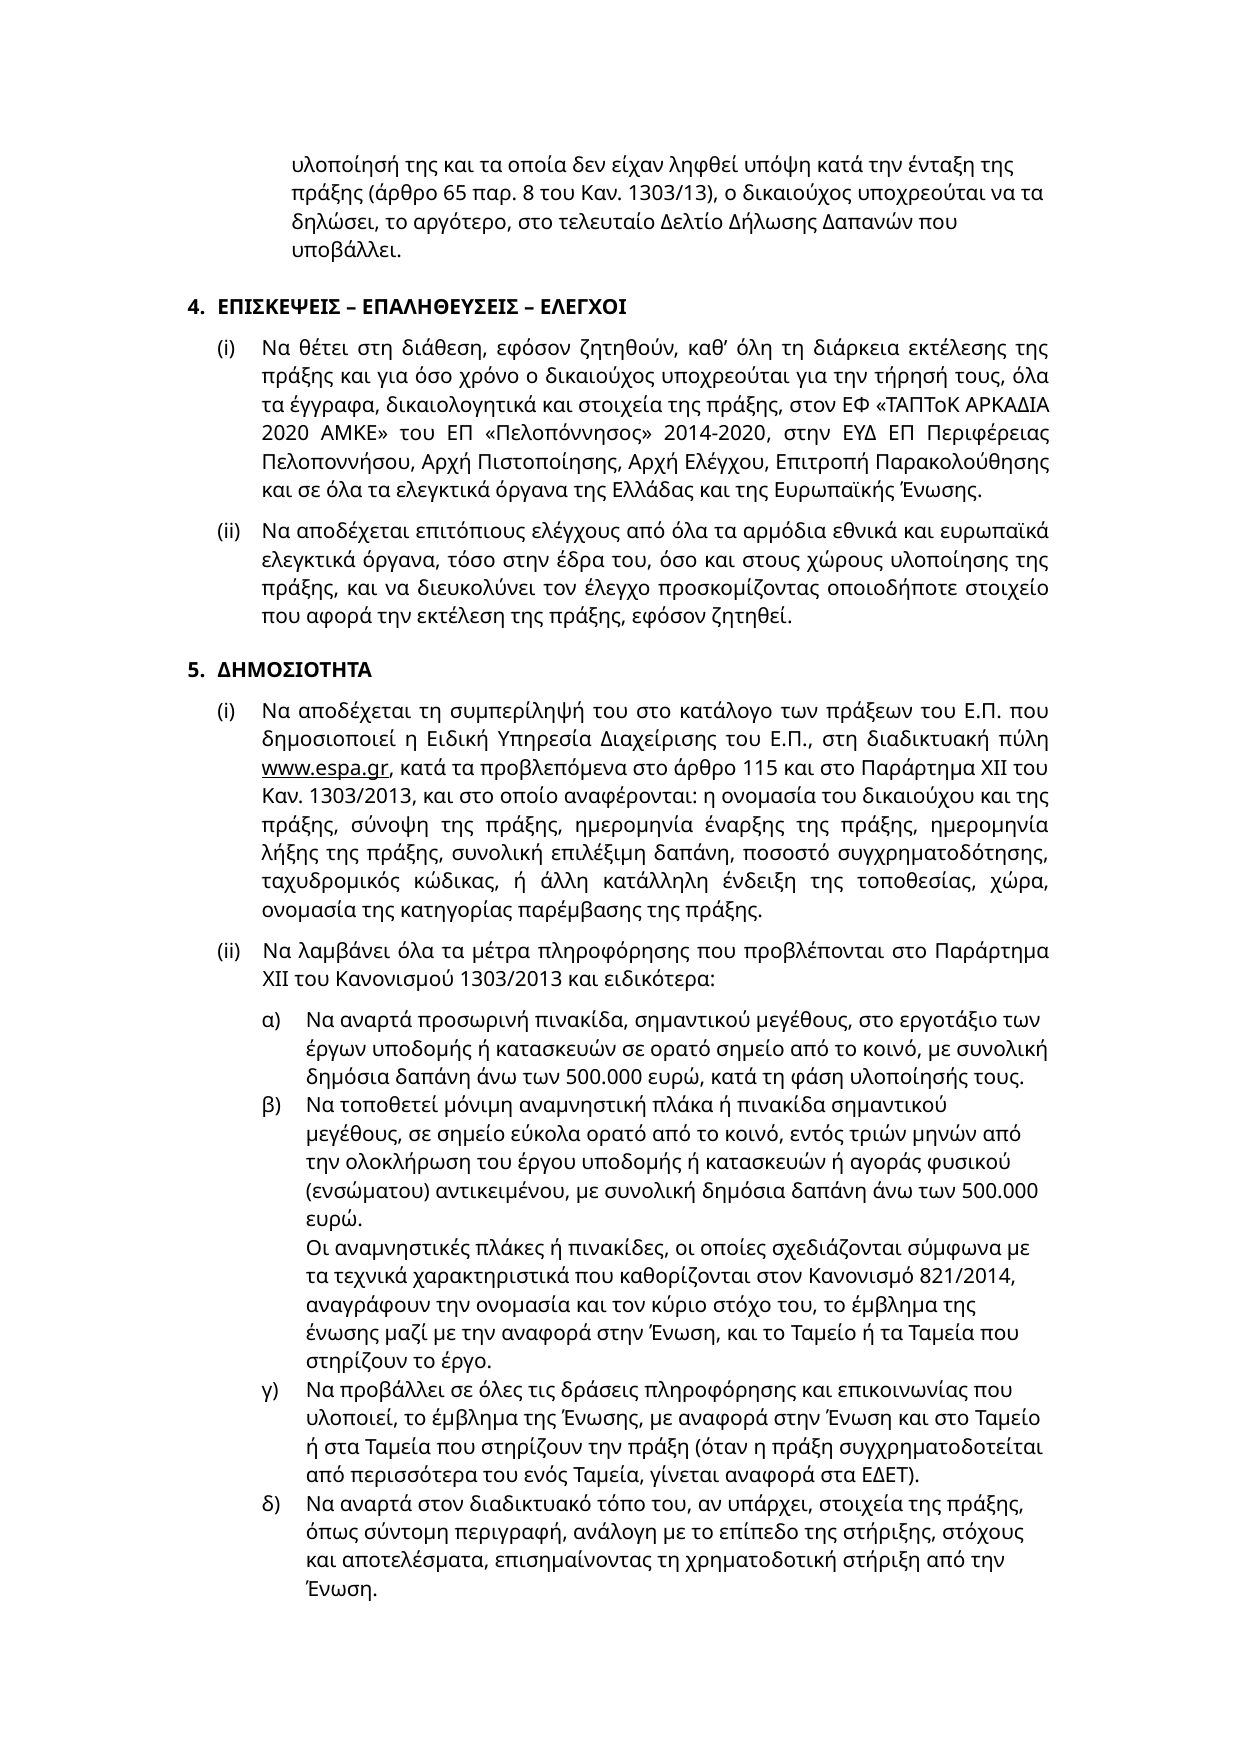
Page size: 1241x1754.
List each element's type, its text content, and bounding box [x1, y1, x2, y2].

list Να θέτει στη διάθεση, εφόσον ζητηθούν, καθ’ όλη τη διάρκεια εκτέλεσης της πράξης και για όσο χρόνο ο δικαιούχος υποχρεούται για την τήρησή τους, όλα τα έγγραφα, δικαιολογητικά και στοιχεία της πράξης, στον ΕΦ «ΤΑΠΤοΚ ΑΡΚΑΔΙΑ 2020 ΑΜΚΕ» του ΕΠ «Πελοπόννησος» 2014-2020, στην ΕΥΔ ΕΠ Περιφέρειας Πελοποννήσου, Αρχή Πιστοποίησης, Αρχή Ελέγχου, Επιτροπή Παρακολούθησης και σε όλα τα ελεγκτικά όργανα της Ελλάδας και της Ευρωπαϊκής Ένωσης. [217, 333, 1050, 504]
text δ) Να αναρτά στον διαδικτυακό τόπο του, αν υπάρχει, στοιχεία της πράξης, όπως σύντομη περιγραφή, ανάλογη με το επίπεδο της στήριξης, στόχους και αποτελέσματα, επισημαίνοντας τη χρηματοδοτική στήριξη από την Ένωση. [261, 1489, 1050, 1602]
list Να λαμβάνει όλα τα μέτρα πληροφόρησης που προβλέπονται στο Παράρτημα XII του Κανονισμού 1303/2013 και ειδικότερα: [217, 936, 1050, 993]
list ΔΗΜΟΣΙΟΤΗΤΑ [187, 655, 1050, 683]
text α) Να αναρτά προσωρινή πινακίδα, σημαντικού μεγέθους, στο εργοτάξιο των έργων υποδομής ή κατασκευών σε ορατό σημείο από το κοινό, με συνολική δημόσια δαπάνη άνω των 500.000 ευρώ, κατά τη φάση υλοποίησής τους. [261, 1005, 1050, 1091]
text γ) Να προβάλλει σε όλες τις δράσεις πληροφόρησης και επικοινωνίας που υλοποιεί, το έμβλημα της Ένωσης, με αναφορά στην Ένωση και στο Ταμείο ή στα Ταμεία που στηρίζουν την πράξη (όταν η πράξη συγχρηματοδοτείται από περισσότερα του ενός Ταμεία, γίνεται αναφορά στα ΕΔΕΤ). [261, 1375, 1050, 1489]
text Οι αναμνηστικές πλάκες ή πινακίδες, οι οποίες σχεδιάζονται σύμφωνα με τα τεχνικά χαρακτηριστικά που καθορίζονται στον Κανονισμό 821/2014, αναγράφουν την ονομασία και τον κύριο στόχο του, το έμβλημα της ένωσης μαζί με την αναφορά στην Ένωση, και το Ταμείο ή τα Ταμεία που στηρίζουν το έργο. [306, 1233, 1050, 1375]
list Να αποδέχεται επιτόπιους ελέγχους από όλα τα αρμόδια εθνικά και ευρωπαϊκά ελεγκτικά όργανα, τόσο στην έδρα του, όσο και στους χώρους υλοποίησης της πράξης, και να διευκολύνει τον έλεγχο προσκομίζοντας οποιοδήποτε στοιχείο που αφορά την εκτέλεση της πράξης, εφόσον ζητηθεί. [217, 516, 1050, 630]
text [261, 150, 1050, 264]
list Να αποδέχεται τη συμπερίληψή του στο κατάλογο των πράξεων του Ε.Π. που δημοσιοποιεί η Ειδική Υπηρεσία Διαχείρισης του Ε.Π., στη διαδικτυακή πύλη www.espa.gr, κατά τα προβλεπόμενα στο άρθρο 115 και στο Παράρτημα ΧΙΙ του Καν. 1303/2013, και στο οποίο αναφέρονται: η ονομασία του δικαιούχου και της πράξης, σύνοψη της πράξης, ημερομηνία έναρξης της πράξης, ημερομηνία λήξης της πράξης, συνολική επιλέξιμη δαπάνη, ποσοστό συγχρηματοδότησης, ταχυδρομικός κώδικας, ή άλλη κατάλληλη ένδειξη της τοποθεσίας, χώρα, ονομασία της κατηγορίας παρέμβασης της πράξης. [217, 696, 1050, 923]
text β) Να τοποθετεί μόνιμη αναμνηστική πλάκα ή πινακίδα σημαντικού μεγέθους, σε σημείο εύκολα ορατό από το κοινό, εντός τριών μηνών από την ολοκλήρωση του έργου υποδομής ή κατασκευών ή αγοράς φυσικού (ενσώματου) αντικειμένου, με συνολική δημόσια δαπάνη άνω των 500.000 ευρώ. [261, 1091, 1050, 1233]
text 4. ΕΠΙΣΚΕΨΕΙΣ – ΕΠΑΛΗΘΕΥΣΕΙΣ – ΕΛΕΓΧΟΙ [187, 292, 1050, 321]
